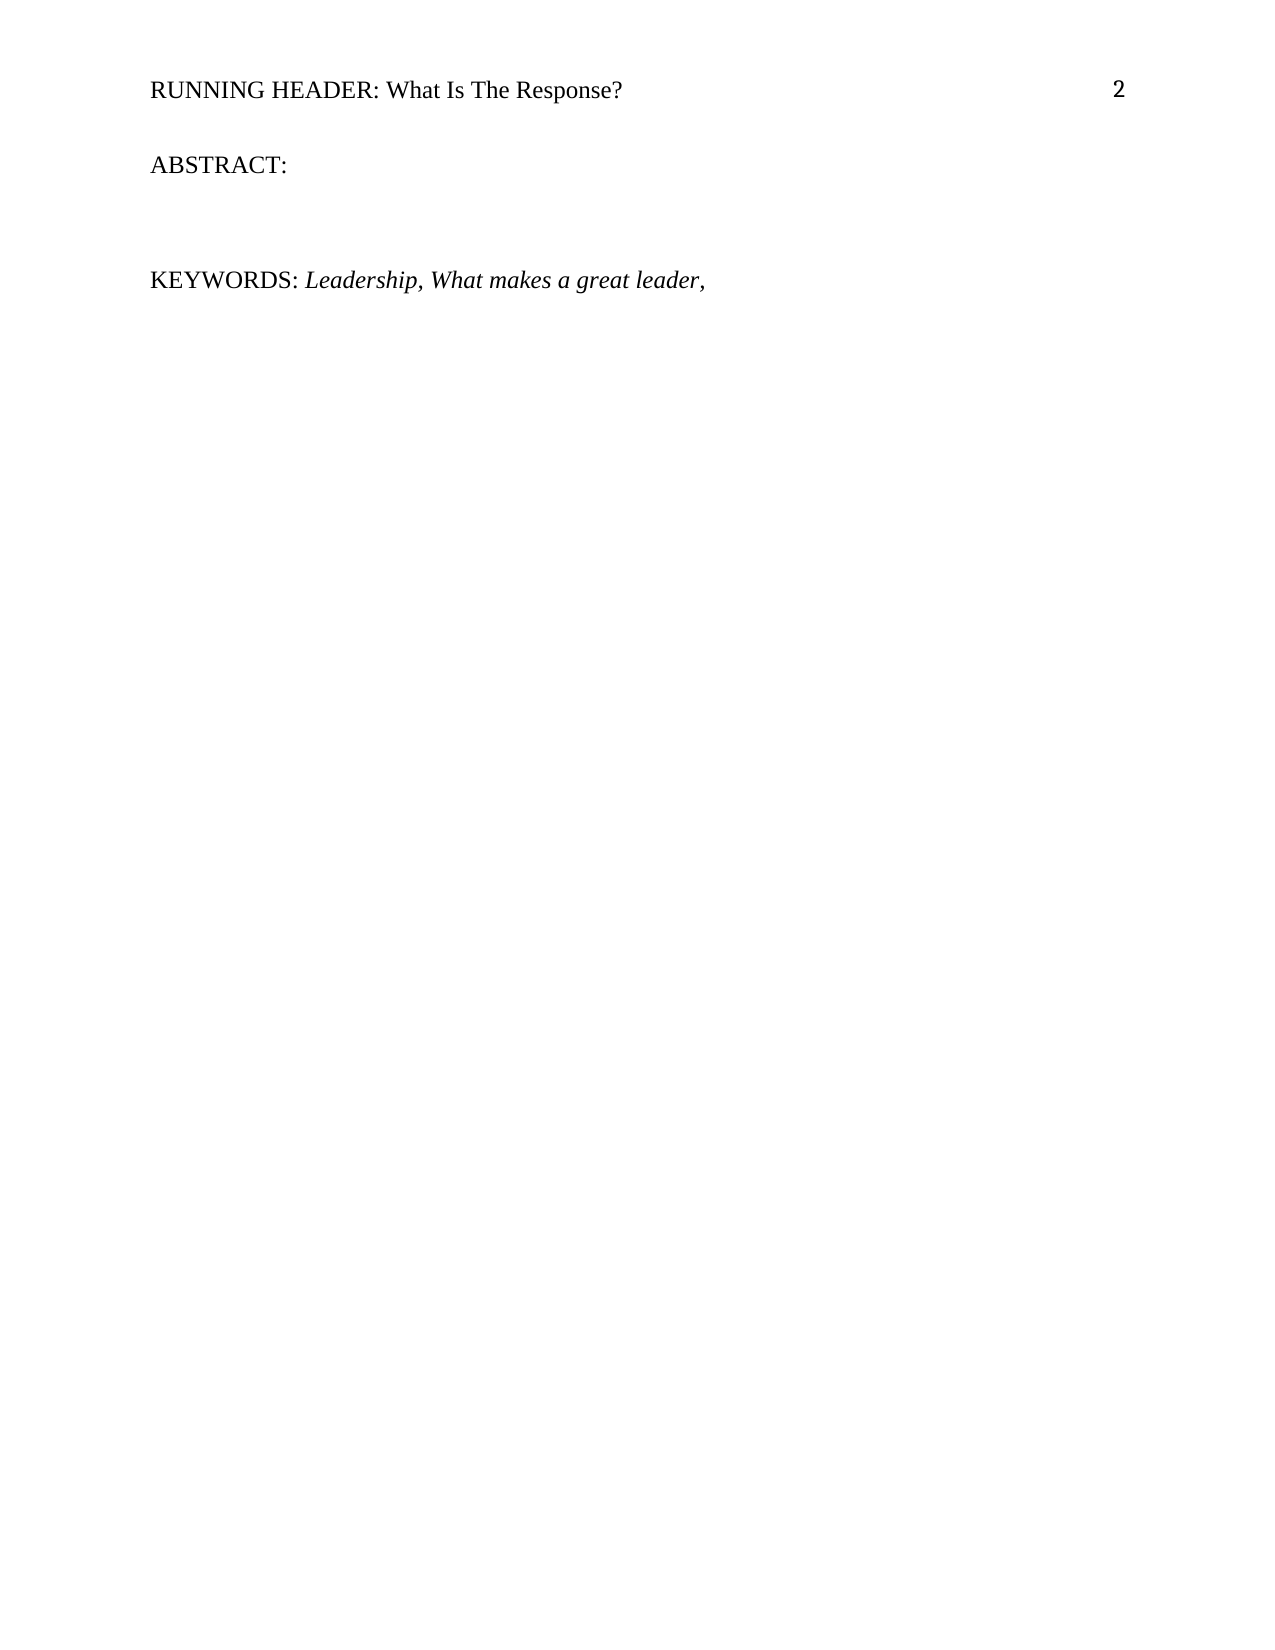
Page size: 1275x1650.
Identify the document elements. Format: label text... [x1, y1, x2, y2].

text ABSTRACT: [150, 150, 1125, 179]
text KEYWORDS: Leadership, What makes a great leader, [150, 265, 1125, 294]
